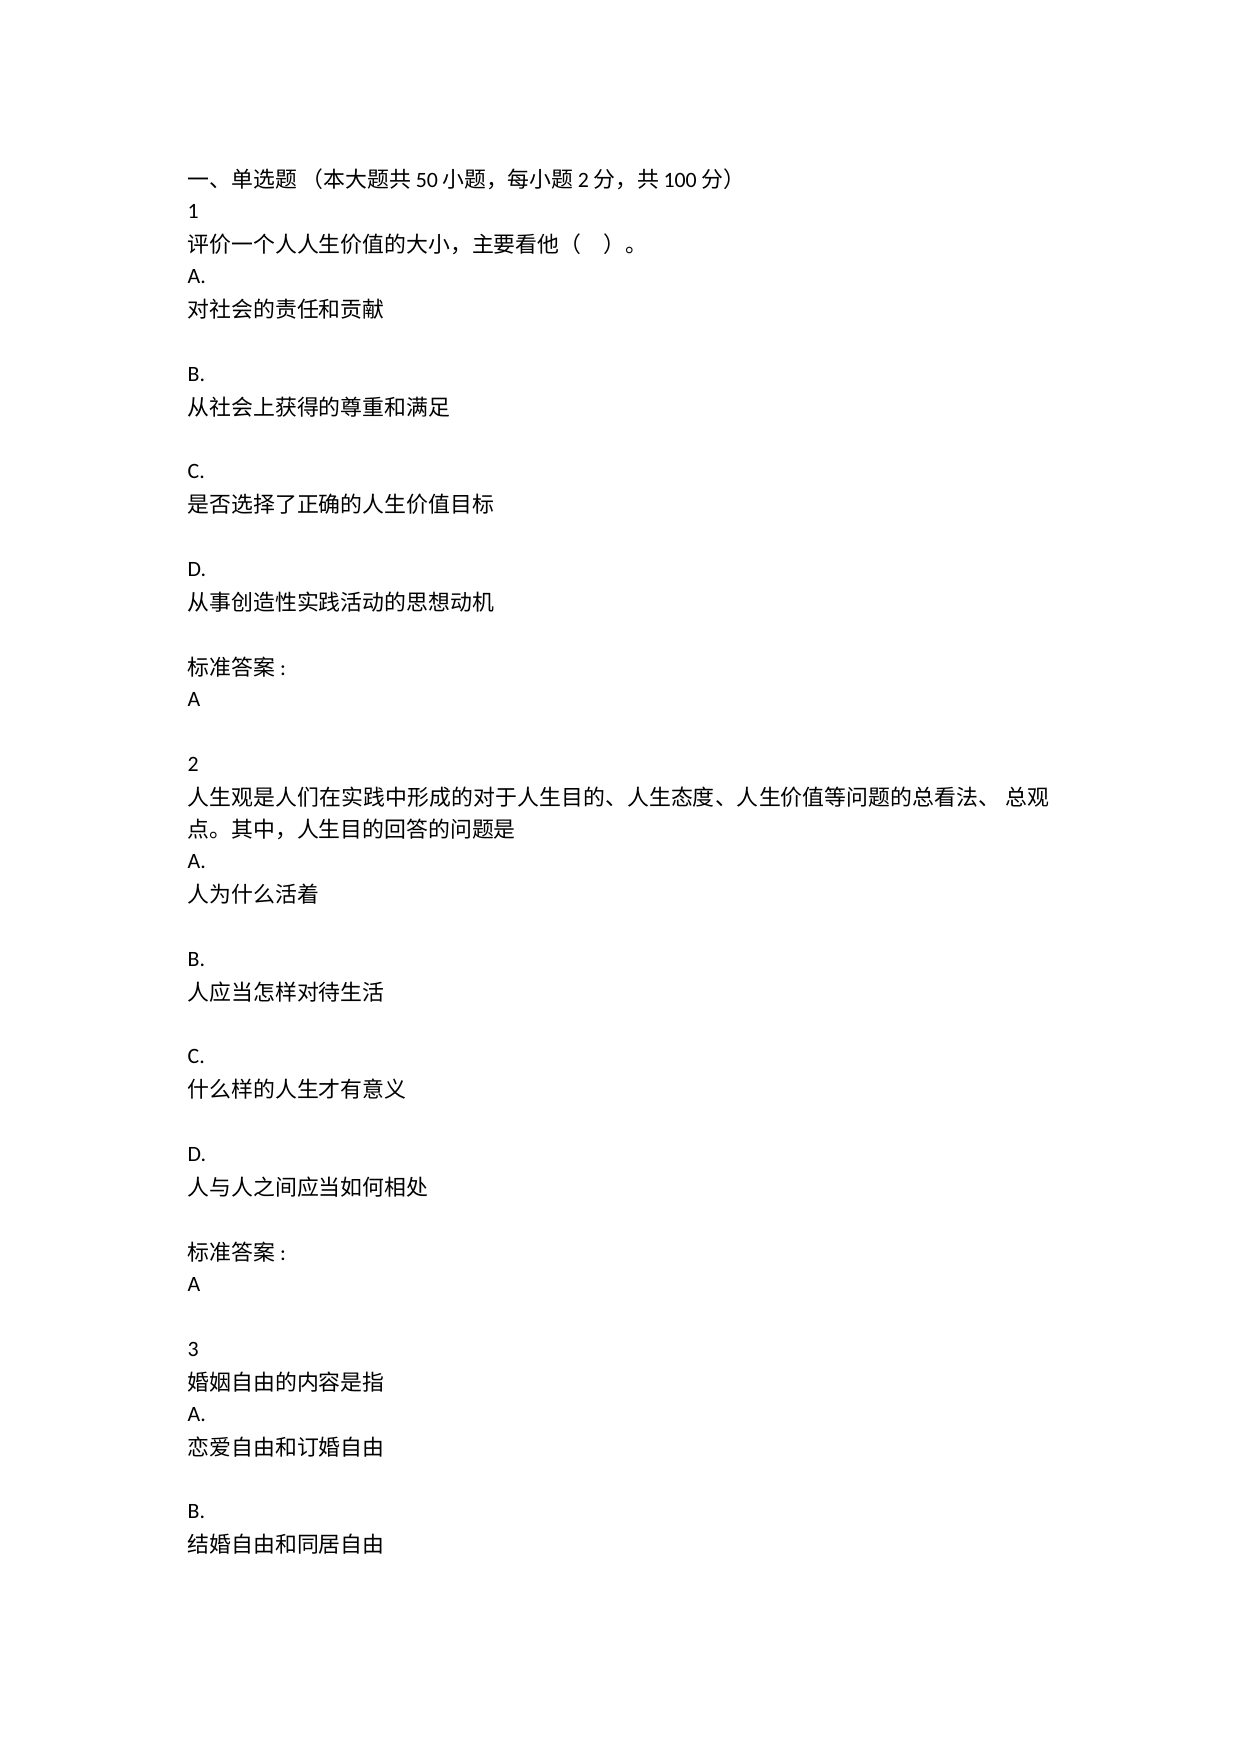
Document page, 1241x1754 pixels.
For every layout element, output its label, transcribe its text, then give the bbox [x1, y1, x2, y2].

text A [187, 682, 1053, 714]
text D. [187, 1137, 1053, 1169]
text C. [187, 1039, 1053, 1072]
text 对社会的责任和贡献 [187, 292, 1053, 324]
text C. [187, 454, 1053, 487]
text D. [187, 552, 1053, 584]
text 是否选择了正确的人生价值目标 [187, 487, 1053, 519]
text 恋爱自由和订婚自由 [187, 1429, 1053, 1462]
text 标准答案 : [187, 649, 1053, 682]
text A. [187, 844, 1053, 877]
text 一、单选题 （本大题共50小题，每小题2分，共100分） [187, 162, 1053, 194]
text A. [187, 259, 1053, 292]
text 3 [187, 1332, 1053, 1364]
text 2 [187, 747, 1053, 779]
text 结婚自由和同居自由 [187, 1527, 1053, 1559]
text 从社会上获得的尊重和满足 [187, 389, 1053, 422]
text B. [187, 357, 1053, 389]
text 从事创造性实践活动的思想动机 [187, 584, 1053, 617]
text 标准答案 : [187, 1234, 1053, 1267]
text 1 [187, 194, 1053, 227]
text A [187, 1267, 1053, 1299]
text B. [187, 1494, 1053, 1527]
text 什么样的人生才有意义 [187, 1072, 1053, 1104]
text B. [187, 942, 1053, 974]
text 人为什么活着 [187, 877, 1053, 909]
text 人应当怎样对待生活 [187, 974, 1053, 1007]
text A. [187, 1397, 1053, 1429]
text 评价一个人人生价值的大小，主要看他（ ）。 [187, 227, 1053, 259]
text 婚姻自由的内容是指 [187, 1364, 1053, 1397]
text 人生观是人们在实践中形成的对于人生目的、人生态度、人生价值等问题的总看法、 总观点。其中，人生目的回答的问题是 [187, 779, 1053, 844]
text 人与人之间应当如何相处 [187, 1169, 1053, 1202]
